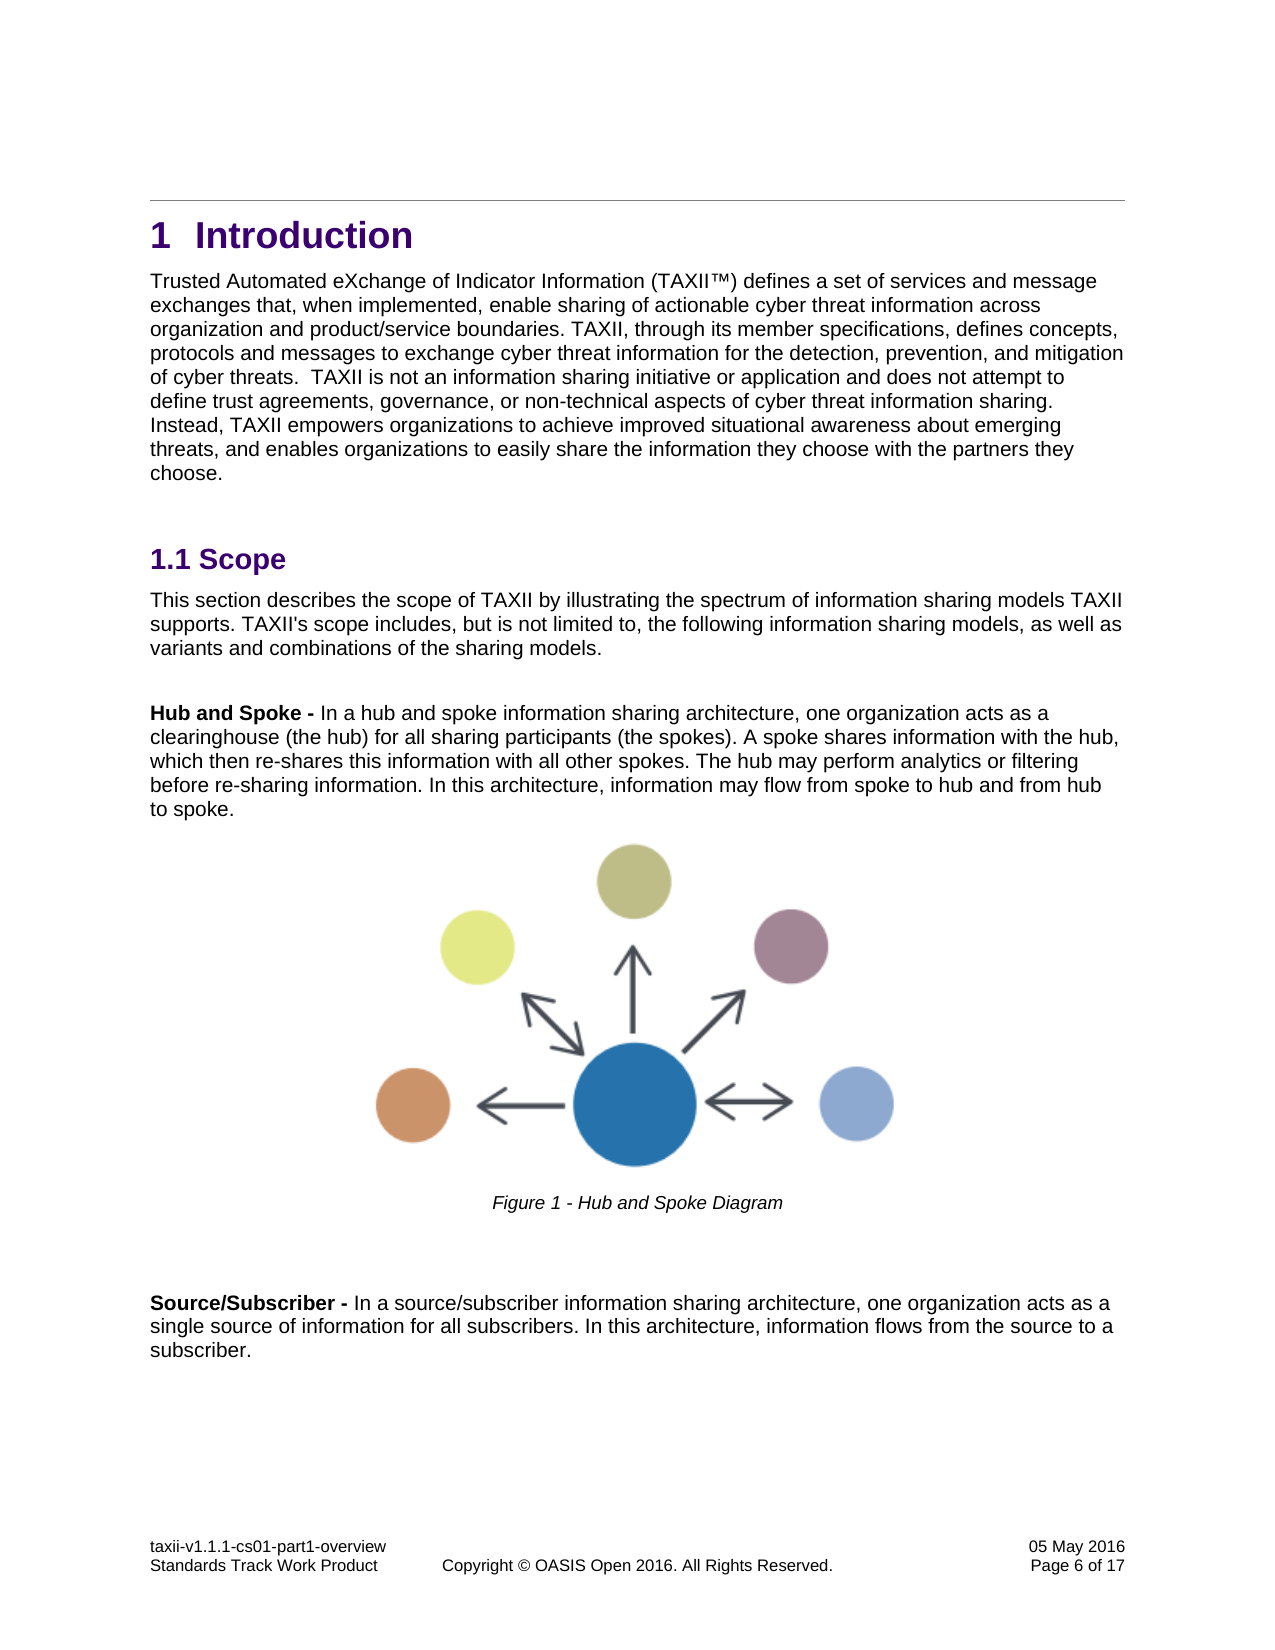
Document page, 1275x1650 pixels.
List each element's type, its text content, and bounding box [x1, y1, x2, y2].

text This section describes the scope of TAXII by illustrating the spectrum of information sharing models TAXII supports. TAXII's scope includes, but is not limited to, the following information sharing models, as well as variants and combinations of the sharing models. [150, 588, 1125, 660]
text Source/Subscriber - In a source/subscriber information sharing architecture, one organization acts as a single source of information for all subscribers. In this architecture, information flows from the source to a subscriber. [150, 1290, 1125, 1362]
text Trusted Automated eXchange of Indicator Information (TAXII™) defines a set of services and message exchanges that, when implemented, enable sharing of actionable cyber threat information across organization and product/service boundaries. TAXII, through its member specifications, defines concepts, protocols and messages to exchange cyber threat information for the detection, prevention, and mitigation of cyber threats. TAXII is not an information sharing initiative or application and does not attempt to define trust agreements, governance, or non-technical aspects of cyber threat information sharing. Instead, TAXII empowers organizations to achieve improved situational awareness about emerging threats, and enables organizations to easily share the information they choose with the partners they choose. [150, 269, 1125, 485]
subtitle Scope [150, 542, 1125, 576]
picture [356, 828, 919, 1180]
subtitle Introduction [150, 201, 1125, 257]
text Hub and Spoke - In a hub and spoke information sharing architecture, one organization acts as a clearinghouse (the hub) for all sharing participants (the spokes). A spoke shares information with the hub, which then re-shares this information with all other spokes. The hub may perform analytics or filtering before re-sharing information. In this architecture, information may flow from spoke to hub and from hub to spoke. [150, 701, 1125, 820]
